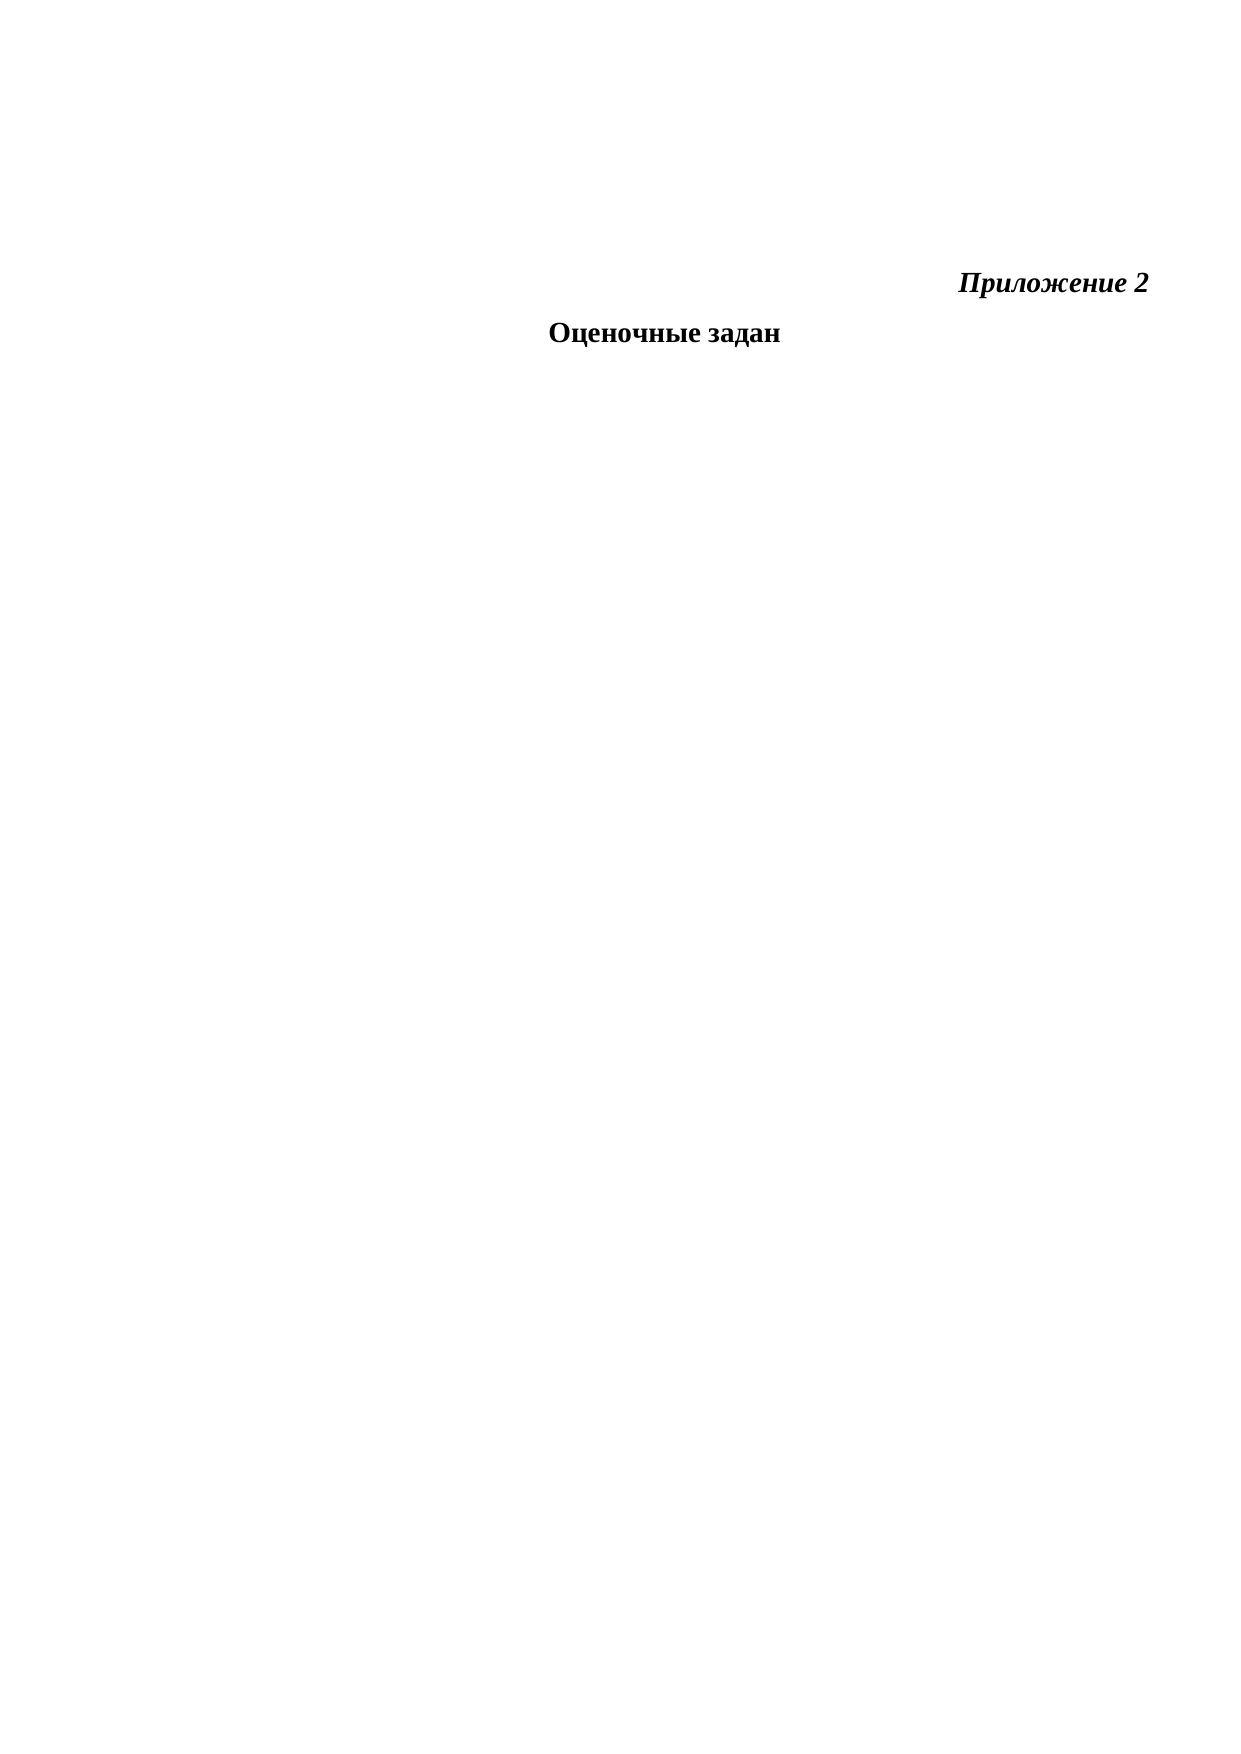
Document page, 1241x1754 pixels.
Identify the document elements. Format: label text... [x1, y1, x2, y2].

text Оценочные задан [177, 315, 1152, 348]
text Приложение 2 [177, 266, 1152, 299]
